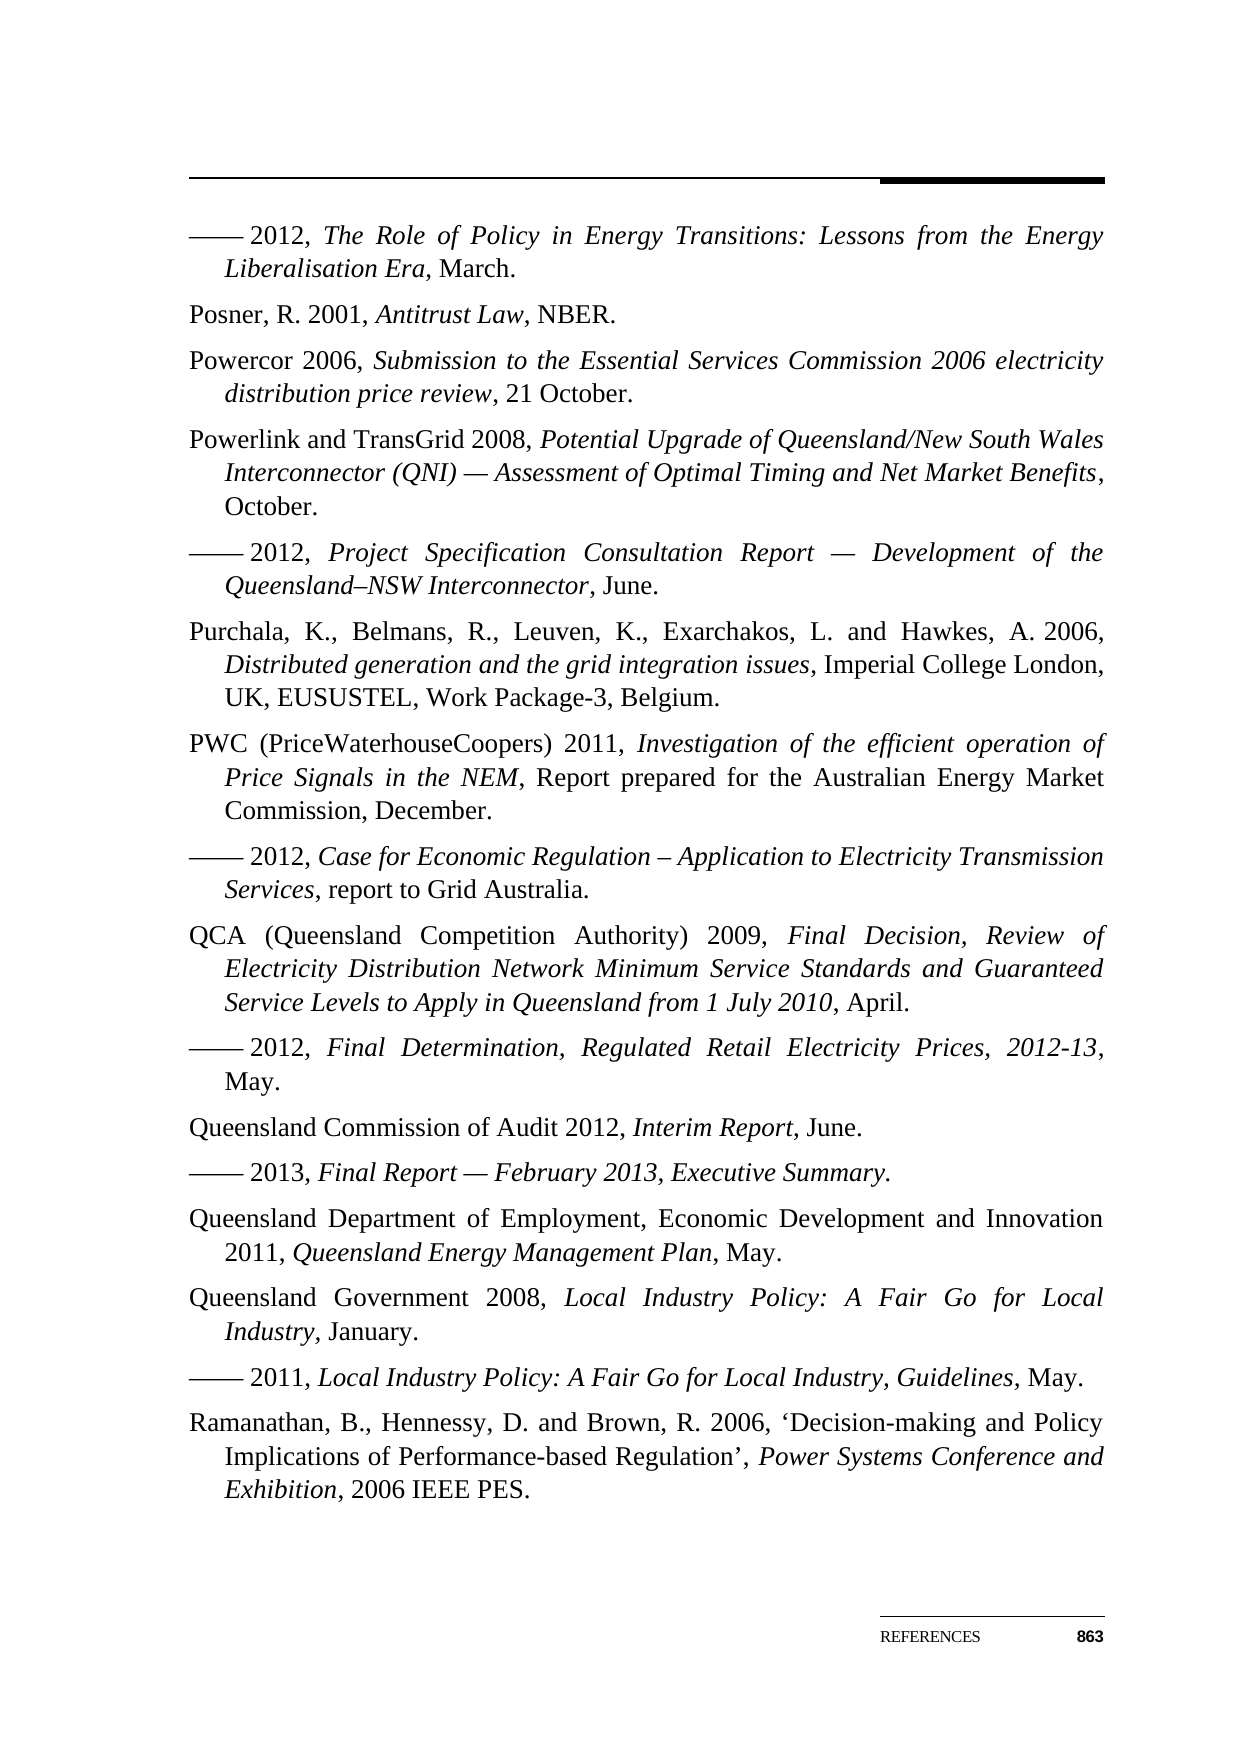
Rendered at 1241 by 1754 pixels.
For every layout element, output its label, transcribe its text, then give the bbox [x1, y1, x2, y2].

text Queensland Department of Employment, Economic Development and Innovation 2011, Queensland Energy Management Plan, May. [189, 1200, 1104, 1267]
text PWC (PriceWaterhouseCoopers) 2011, Investigation of the efficient operation of Price Signals in the NEM, Report prepared for the Australian Energy Market Commission, December. [189, 725, 1104, 825]
text QCA (Queensland Competition Authority) 2009, Final Decision, Review of Electricity Distribution Network Minimum Service Standards and Guaranteed Service Levels to Apply in Queensland from 1 July 2010, April. [189, 917, 1104, 1017]
text —— 2012, Project Specification Consultation Report — Development of the Queensland–NSW Interconnector, June. [189, 533, 1104, 600]
text Posner, R. 2001, Antitrust Law, NBER. [189, 296, 1104, 329]
text Powerlink and TransGrid 2008, Potential Upgrade of Queensland/New South Wales Interconnector (QNI) — Assessment of Optimal Timing and Net Market Benefits, October. [189, 421, 1104, 521]
text —— 2011, Local Industry Policy: A Fair Go for Local Industry, Guidelines, May. [189, 1358, 1104, 1392]
text Purchala, K., Belmans, R., Leuven, K., Exarchakos, L. and Hawkes, A. 2006, Distributed generation and the grid integration issues, Imperial College London, UK, EUSUSTEL, Work Package-3, Belgium. [189, 613, 1104, 713]
text —— 2012, Final Determination, Regulated Retail Electricity Prices, 2012-13, May. [189, 1029, 1104, 1096]
text Ramanathan, B., Hennessy, D. and Brown, R. 2006, ‘Decision-making and Policy Implications of Performance-based Regulation’, Power Systems Conference and Exhibition, 2006 IEEE PES. [189, 1404, 1104, 1504]
text —— 2013, Final Report — February 2013, Executive Summary. [189, 1154, 1104, 1188]
text —— 2012, The Role of Policy in Energy Transitions: Lessons from the Energy Liberalisation Era, March. [189, 217, 1104, 283]
text Queensland Government 2008, Local Industry Policy: A Fair Go for Local Industry, January. [189, 1279, 1104, 1346]
text Powercor 2006, Submission to the Essential Services Commission 2006 electricity distribution price review, 21 October. [189, 342, 1104, 408]
text Queensland Commission of Audit 2012, Interim Report, June. [189, 1108, 1104, 1142]
text —— 2012, Case for Economic Regulation – Application to Electricity Transmission Services, report to Grid Australia. [189, 838, 1104, 904]
